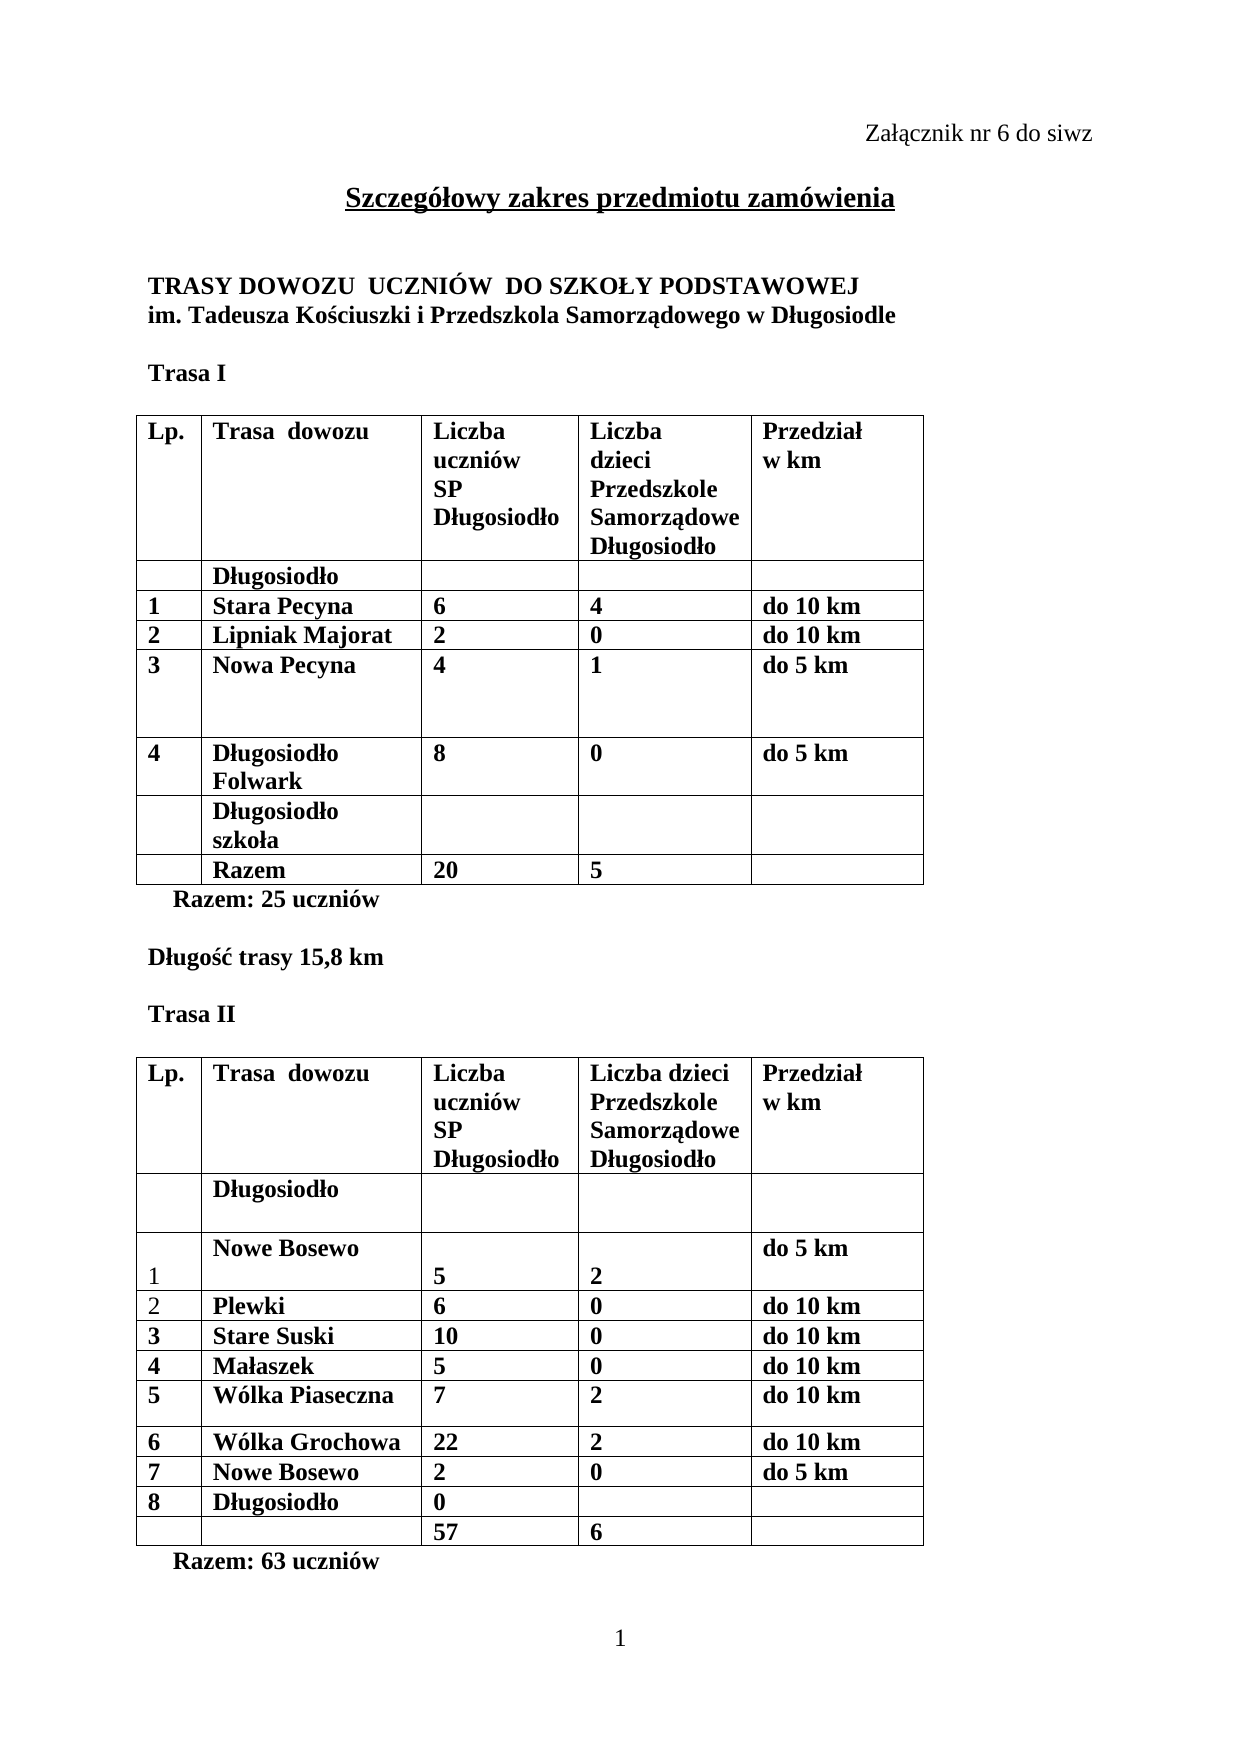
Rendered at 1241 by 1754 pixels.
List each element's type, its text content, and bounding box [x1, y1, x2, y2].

table_cell 8 [422, 738, 578, 795]
table_cell [579, 796, 751, 854]
table_cell do 10 km [752, 1321, 923, 1350]
text TRASY DOWOZU UCZNIÓW DO SZKOŁY PODSTAWOWEJ [148, 271, 1093, 300]
table_cell 5 [579, 855, 751, 883]
table_cell 3 [137, 1321, 201, 1350]
table_cell [579, 561, 751, 590]
text Długość trasy 15,8 km [148, 942, 1093, 971]
table_header Trasa dowozu [202, 416, 421, 560]
table_cell Długosiodło Folwark [202, 738, 421, 795]
table_cell do 5 km [752, 1457, 923, 1486]
table_header Lp. [137, 1058, 201, 1173]
text Razem: 25 uczniów [148, 884, 1093, 913]
table_cell [752, 1487, 923, 1516]
table_cell Nowe Bosewo [202, 1233, 421, 1290]
table_cell do 10 km [752, 1351, 923, 1379]
table_cell 3 [137, 650, 201, 737]
table_cell 5 [422, 1351, 578, 1379]
table_header Przedział w km [752, 1058, 923, 1173]
table_cell 22 [422, 1427, 578, 1456]
table_cell 2 [579, 1233, 751, 1290]
table_cell 0 [579, 1321, 751, 1350]
table_cell 2 [422, 621, 578, 649]
table_cell [422, 561, 578, 590]
text Trasa II [148, 999, 1093, 1028]
table_cell do 10 km [752, 1381, 923, 1426]
table_cell 0 [579, 621, 751, 649]
table_cell do 10 km [752, 1291, 923, 1320]
table_cell Długosiodło szkoła [202, 796, 421, 854]
table_cell do 10 km [752, 1427, 923, 1456]
table_cell [137, 796, 201, 854]
table_cell 2 [579, 1427, 751, 1456]
table_cell [137, 855, 201, 883]
table_cell do 5 km [752, 738, 923, 795]
table_cell [752, 1174, 923, 1232]
table_cell Wólka Grochowa [202, 1427, 421, 1456]
table_cell 2 [579, 1381, 751, 1426]
table_header Liczba dzieci Przedszkole Samorządowe Długosiodło [579, 416, 751, 560]
table_cell Wólka Piaseczna [202, 1381, 421, 1426]
table_header Liczba dzieci Przedszkole Samorządowe Długosiodło [579, 1058, 751, 1173]
table_cell Nowa Pecyna [202, 650, 421, 737]
table_cell 5 [137, 1381, 201, 1426]
table_cell 2 [422, 1457, 578, 1486]
text Szczegółowy zakres przedmiotu zamówienia [148, 180, 1093, 214]
table_cell Lipniak Majorat [202, 621, 421, 649]
table_cell 4 [137, 738, 201, 795]
table_cell [579, 1487, 751, 1516]
table_cell do 10 km [752, 591, 923, 619]
table_cell [752, 855, 923, 883]
table_cell [752, 561, 923, 590]
table_cell 1 [579, 650, 751, 737]
table_cell 1 [137, 1233, 201, 1290]
text im. Tadeusza Kościuszki i Przedszkola Samorządowego w Długosiodle [148, 300, 1093, 329]
table_cell [137, 1174, 201, 1232]
table_cell Długosiodło [202, 1487, 421, 1516]
table_cell 0 [579, 738, 751, 795]
table_cell 4 [422, 650, 578, 737]
table_cell [579, 1174, 751, 1232]
table_cell 0 [579, 1291, 751, 1320]
table_cell [752, 796, 923, 854]
table_cell 5 [422, 1233, 578, 1290]
table_header Trasa dowozu [202, 1058, 421, 1173]
table_cell Nowe Bosewo [202, 1457, 421, 1486]
table_cell 6 [579, 1517, 751, 1545]
table_cell [137, 561, 201, 590]
table_cell 6 [422, 1291, 578, 1320]
table_header Liczba uczniów SP Długosiodło [422, 1058, 578, 1173]
table_cell do 5 km [752, 1233, 923, 1290]
table_cell 2 [137, 1291, 201, 1320]
table_cell Plewki [202, 1291, 421, 1320]
table_cell Razem [202, 855, 421, 883]
table_cell [202, 1517, 421, 1545]
table_cell 2 [137, 621, 201, 649]
table_cell 0 [579, 1457, 751, 1486]
table_header Lp. [137, 416, 201, 560]
table_cell Długosiodło [202, 1174, 421, 1232]
table_cell [422, 796, 578, 854]
table_cell Stare Suski [202, 1321, 421, 1350]
table_cell [137, 1517, 201, 1545]
table_cell 4 [137, 1351, 201, 1379]
table_cell 0 [579, 1351, 751, 1379]
table_cell 6 [422, 591, 578, 619]
text Trasa I [148, 358, 1093, 386]
table_header Liczba uczniów SP Długosiodło [422, 416, 578, 560]
table_cell [422, 1174, 578, 1232]
table_cell Małaszek [202, 1351, 421, 1379]
table_cell [752, 1517, 923, 1545]
table_cell do 10 km [752, 621, 923, 649]
table_cell 7 [137, 1457, 201, 1486]
table_header Przedział w km [752, 416, 923, 560]
table_cell 10 [422, 1321, 578, 1350]
table_cell do 5 km [752, 650, 923, 737]
table_cell 4 [579, 591, 751, 619]
table_cell 20 [422, 855, 578, 883]
table_cell 57 [422, 1517, 578, 1545]
text Załącznik nr 6 do siwz [148, 118, 1093, 147]
table_cell 7 [422, 1381, 578, 1426]
text Razem: 63 uczniów [148, 1546, 1093, 1575]
table_cell Stara Pecyna [202, 591, 421, 619]
table_cell 8 [137, 1487, 201, 1516]
table_cell 6 [137, 1427, 201, 1456]
table_cell 0 [422, 1487, 578, 1516]
table_cell 1 [137, 591, 201, 619]
table_cell Długosiodło [202, 561, 421, 590]
